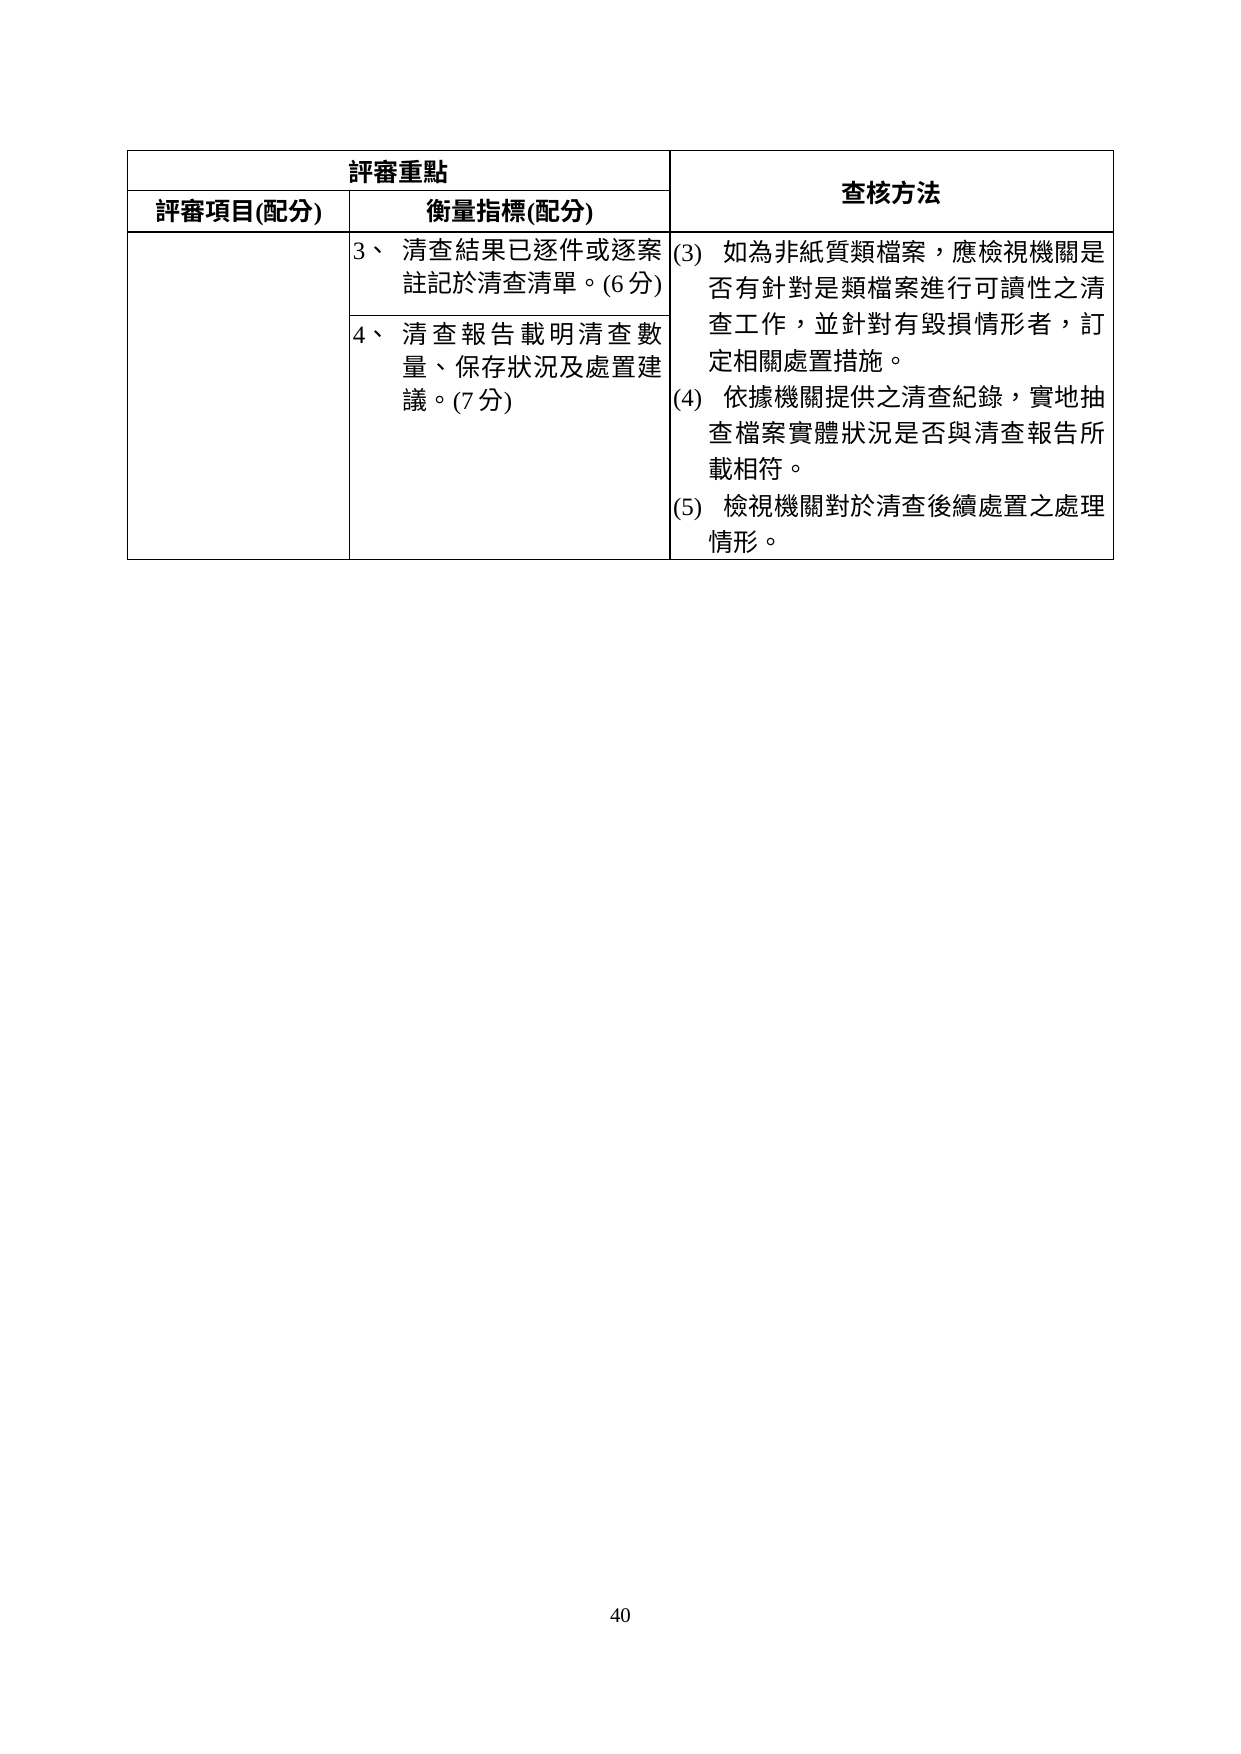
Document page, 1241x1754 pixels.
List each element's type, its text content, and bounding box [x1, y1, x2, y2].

table_cell 清查結果已逐件或逐案註記於清查清單。(6分) [350, 233, 669, 315]
table_cell 如為非紙質類檔案，應檢視機關是否有針對是類檔案進行可讀性之清查工作，並針對有毀損情形者，訂定相關處置措施。 依據機關提供之清查紀錄，實地抽查檔案實體狀況是否與清查報告所載相符。 檢視機關對於清查後續處置之處理情形。 [671, 233, 1113, 559]
table_cell 清查報告載明清查數量、保存狀況及處置建議。(7分) [350, 316, 669, 559]
table_cell 衡量指標(配分) [350, 191, 669, 231]
table_header 查核方法 [671, 151, 1113, 231]
table_header 評審重點 [128, 151, 669, 190]
table_cell 評審項目(配分) [128, 191, 349, 231]
